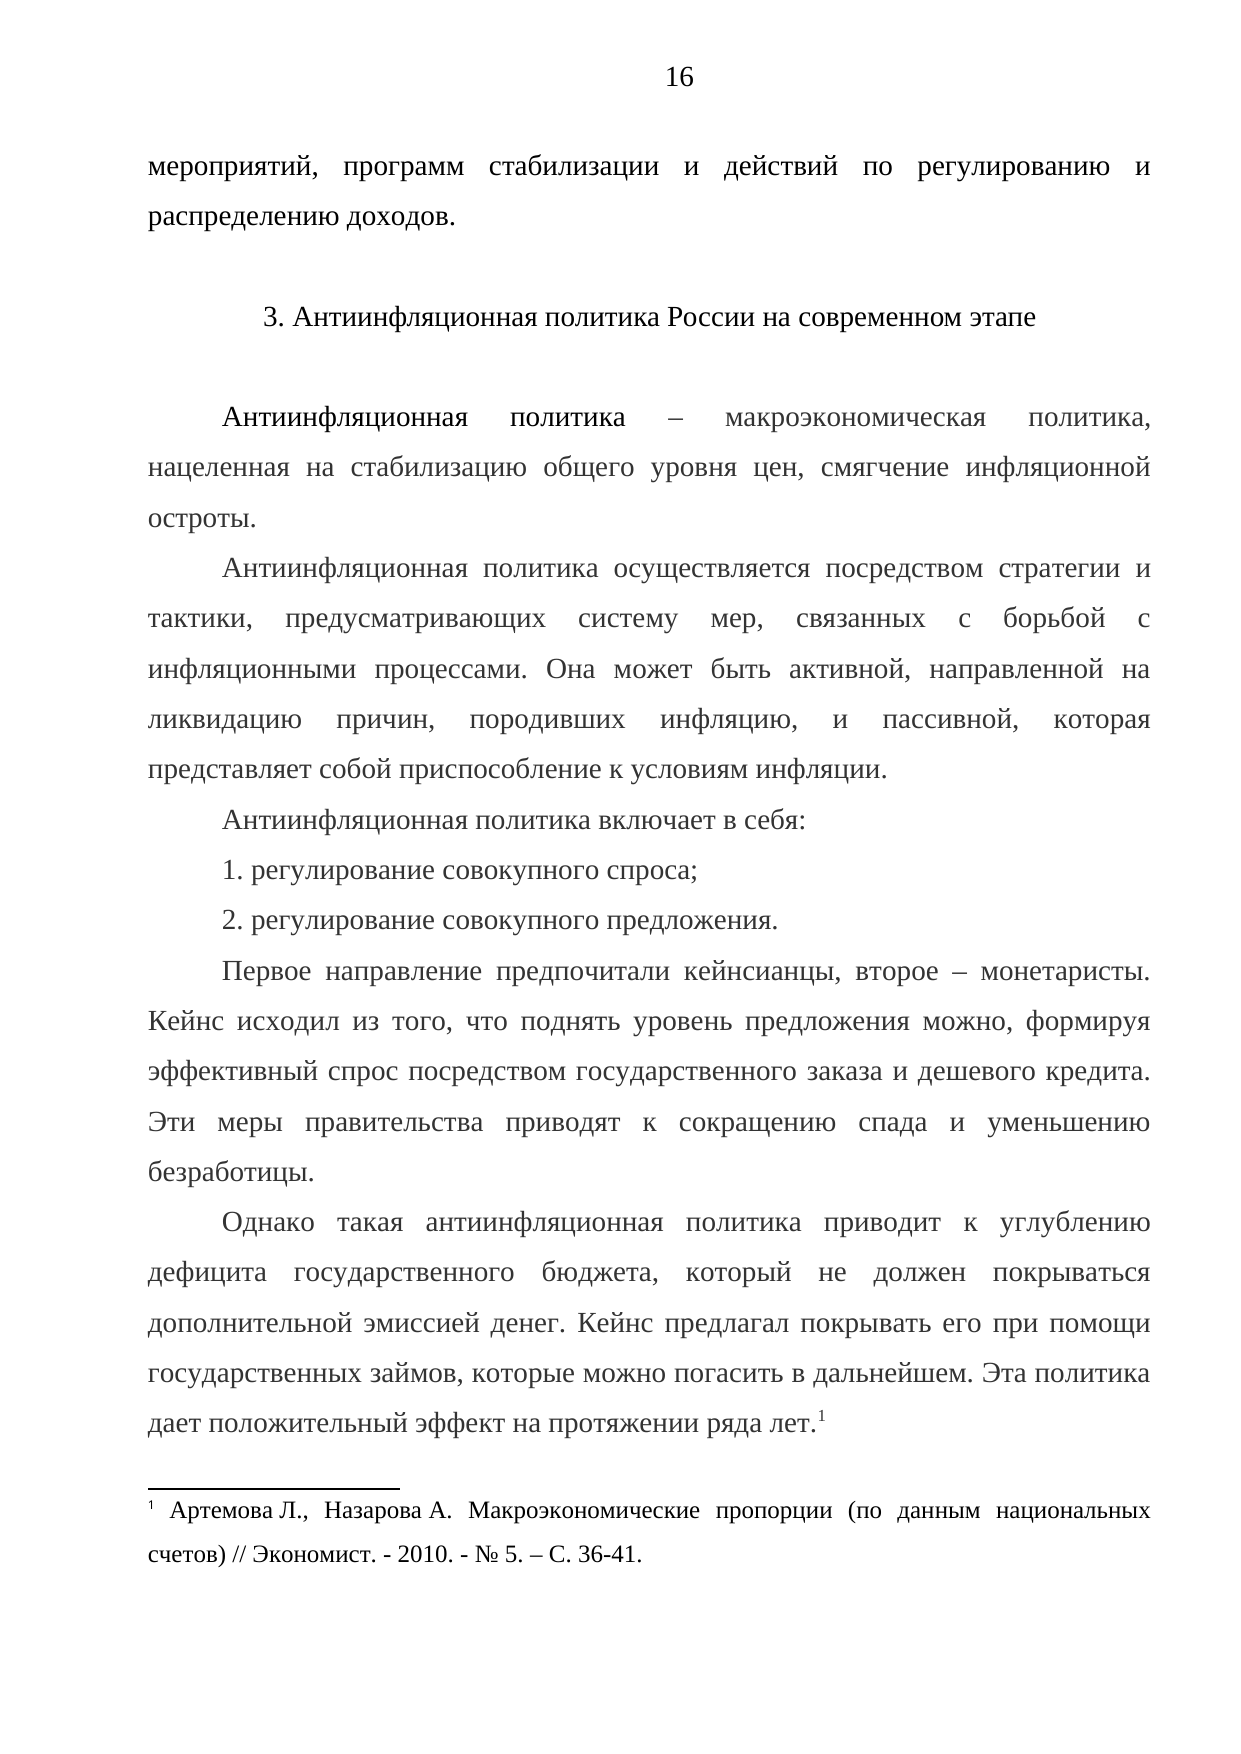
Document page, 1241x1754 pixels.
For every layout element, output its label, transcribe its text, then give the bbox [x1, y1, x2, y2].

text 2. регулирование совокупного предложения. [148, 902, 1152, 936]
text Антиинфляционная политика осуществляется посредством стратегии и тактики, предусматривающих систему мер, связанных с борьбой с инфляционными процессами. Она может быть активной, направленной на ликвидацию причин, породивших инфляцию, и пассивной, которая представляет собой приспособление к условиям инфляции. [148, 550, 1152, 785]
text Первое направление предпочитали кейнсианцы, второе – монетаристы. Кейнс исходил из того, что поднять уровень предложения можно, формируя эффективный спрос посредством государственного заказа и дешевого кредита. Эти меры правительства приводят к сокращению спада и уменьшению безработицы. [148, 953, 1152, 1187]
text 1. регулирование совокупного спроса; [148, 852, 1152, 886]
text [148, 148, 1152, 232]
text Антиинфляционная политика включает в себя: [148, 802, 1152, 835]
subtitle 3. Антиинфляционная политика России на современном этапе [148, 299, 1152, 332]
text Однако такая антиинфляционная политика приводит к углублению дефицита государственного бюджета, который не должен покрываться дополнительной эмиссией денег. Кейнс предлагал покрывать его при помощи государственных займов, которые можно погасить в дальнейшем. Эта политика дает положительный эффект на протяжении ряда лет. [148, 1204, 1152, 1439]
text Антиинфляционная политика – макроэкономическая политика, нацеленная на стабилизацию общего уровня цен, смягчение инфляционной остроты. [148, 399, 1152, 533]
